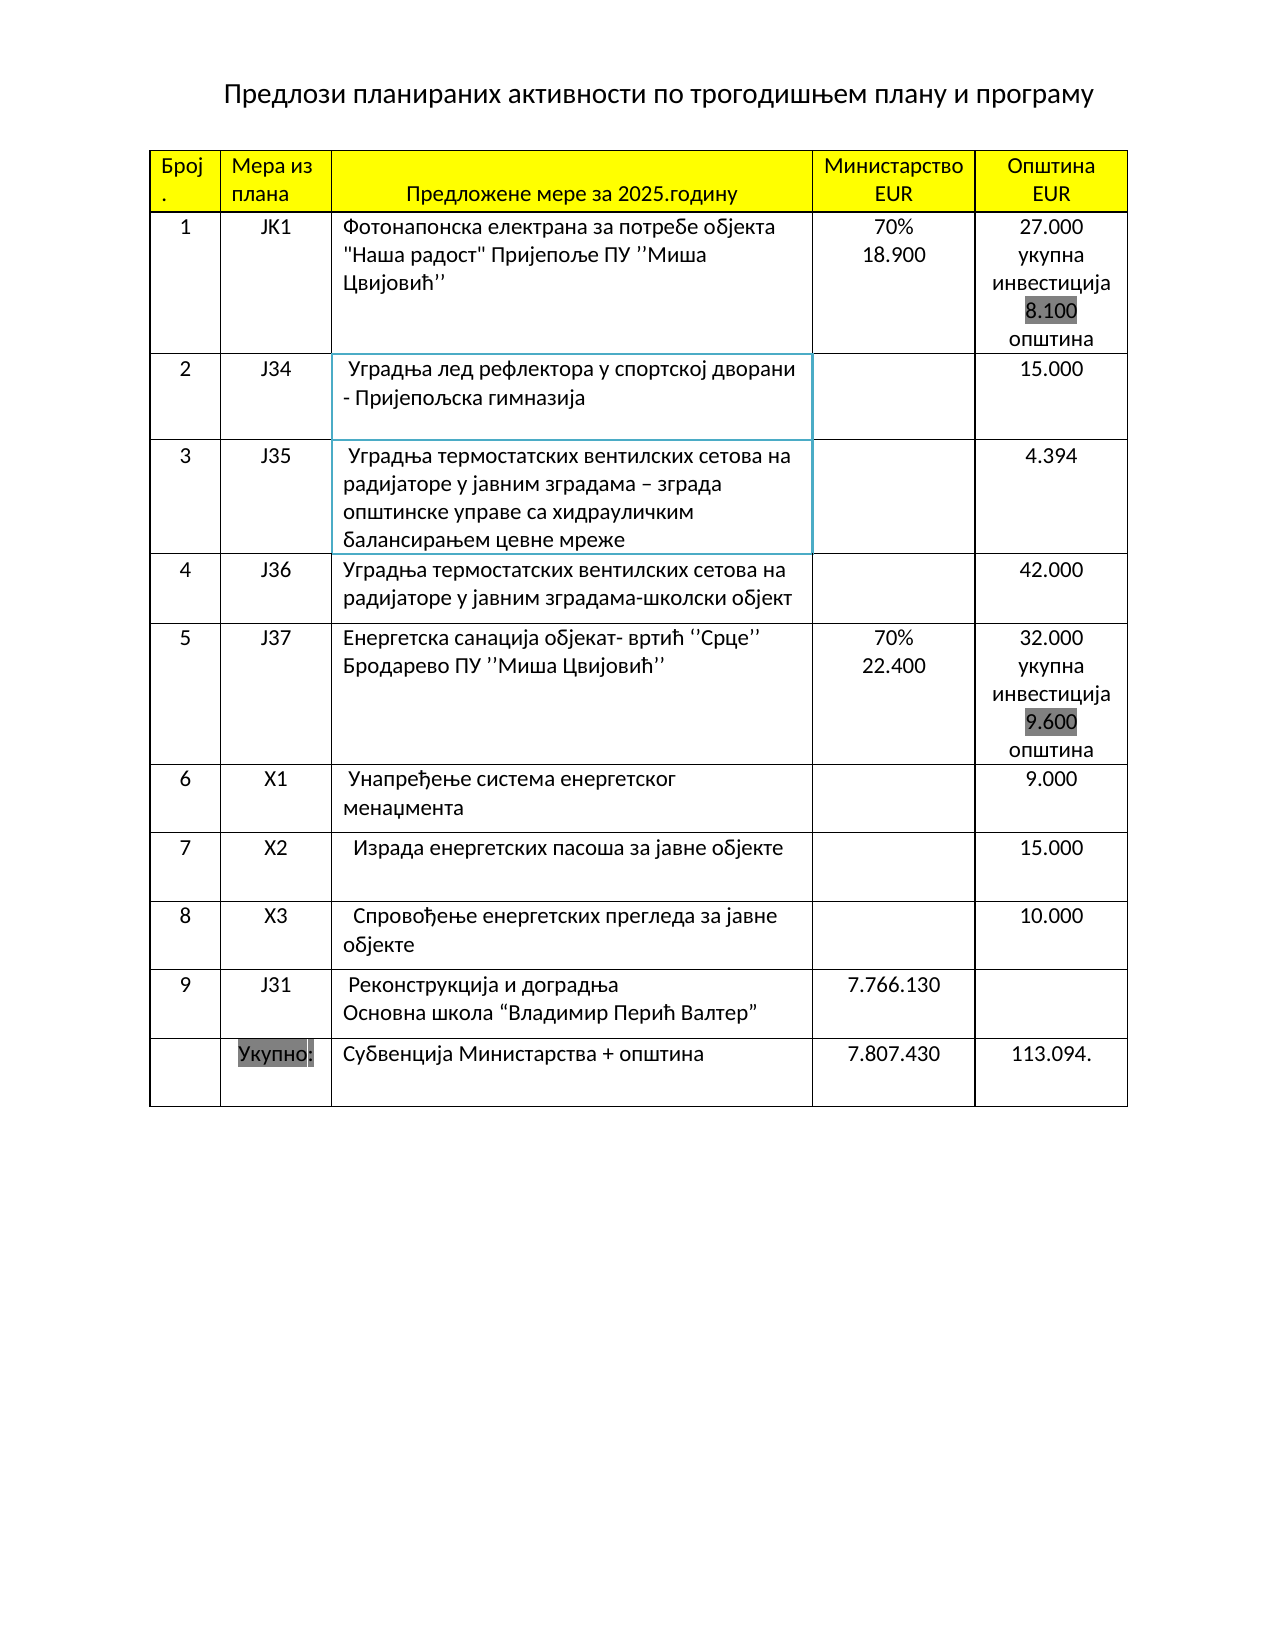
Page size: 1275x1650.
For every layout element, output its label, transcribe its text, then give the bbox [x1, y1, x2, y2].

table_cell 15.000 [976, 354, 1127, 439]
table_cell 15.000 [976, 833, 1127, 901]
table_cell 10.000 [976, 902, 1127, 969]
table_cell 32.000 укупна инвестиција 9.600 oпштина [976, 624, 1127, 763]
table_cell 42.000 [976, 554, 1127, 622]
table_cell JK1 [221, 213, 331, 352]
table_cell Субвенција Министарства + општина [332, 1039, 812, 1106]
table_cell 7 [151, 833, 220, 901]
table_cell J36 [221, 554, 331, 622]
table_cell [814, 440, 974, 553]
table_cell 4.394 [976, 440, 1127, 553]
table_cell Фотонапонска електрана за потребе објекта "Наша радост" Пријепоље ПУ ’’Миша Цвијовић’’ [332, 213, 812, 352]
table_cell 3 [151, 440, 220, 553]
table_cell [813, 833, 974, 901]
table_cell Реконструкција и доградња Основна школа “Владимир Перић Валтер” [332, 970, 812, 1038]
table_cell Уградња термостатских вентилских сетова на радијаторе у јавним зградама-школски објект [332, 555, 812, 622]
table_cell 4 [151, 554, 220, 622]
table_cell Уградња лед рефлектора у спортској дворани - Пријепољска гимназија [333, 355, 811, 439]
table_cell 1 [151, 213, 220, 352]
table_cell J34 [221, 354, 331, 439]
table_header Мера из плана [221, 151, 331, 211]
table_cell 7.807.430 [813, 1039, 974, 1106]
table_cell [813, 554, 974, 622]
table_header Број. [151, 151, 220, 211]
table_cell X2 [221, 833, 331, 901]
table_cell J35 [221, 440, 331, 553]
table_cell Укупно: [221, 1039, 331, 1106]
table_cell Уградња термостатских вентилских сетова на радијаторе у јавним зградама – зграда општинске управе са хидрауличким балансирањем цевне мреже [333, 441, 811, 553]
table_header Oпштина EUR [976, 151, 1127, 211]
table_cell [813, 765, 974, 832]
table_cell [151, 1039, 220, 1106]
table_cell J31 [221, 970, 331, 1038]
table_cell [976, 970, 1127, 1038]
table_cell 5 [151, 624, 220, 763]
table_cell 70% 18.900 [813, 213, 974, 352]
table_cell Спровођење енергетских прегледа за јавне објекте [332, 902, 812, 969]
table_cell Израда енергетских пасоша за јавне објекте [332, 833, 812, 901]
table_cell 9 [151, 970, 220, 1038]
table_cell 2 [151, 354, 220, 439]
table_cell [814, 354, 974, 439]
table_cell X3 [221, 902, 331, 969]
table_header Предложене мере за 2025.годину [332, 151, 812, 211]
table_cell Унапређење система енергетског менаџмента [332, 765, 812, 832]
table_cell 27.000 укупна инвестиција 8.100 општина [976, 213, 1127, 352]
table_cell J37 [221, 624, 331, 763]
table_cell [813, 902, 974, 969]
table_cell 113.094. [976, 1039, 1127, 1106]
table_cell 8 [151, 902, 220, 969]
table_cell Енергетска санација објекат- вртић ‘’Срце’’ Бродарево ПУ ’’Миша Цвијовић’’ [332, 624, 812, 763]
table_cell 70% 22.400 [813, 624, 974, 763]
table_header Министарство EUR [813, 151, 974, 211]
table_cell 9.000 [976, 765, 1127, 832]
table_cell X1 [221, 765, 331, 832]
table_cell 7.766.130 [813, 970, 974, 1038]
table_cell 6 [151, 765, 220, 832]
